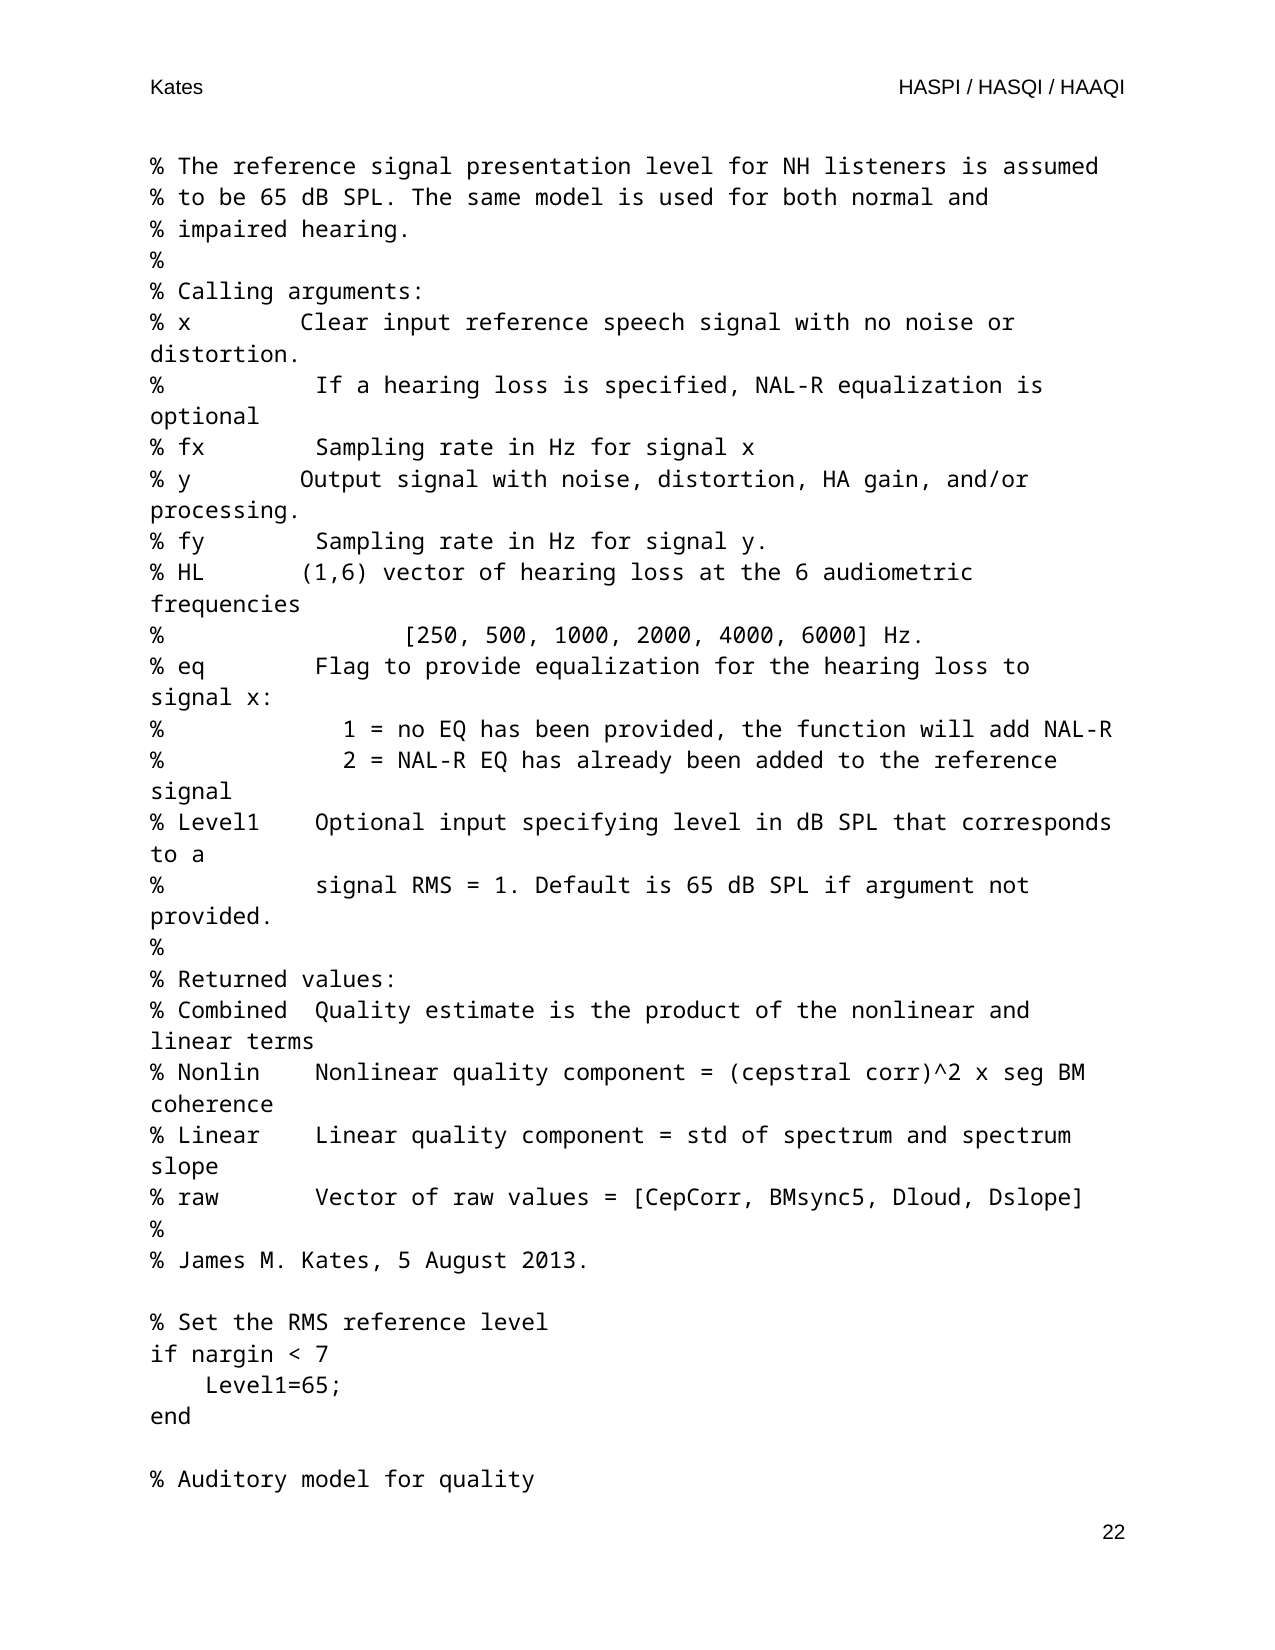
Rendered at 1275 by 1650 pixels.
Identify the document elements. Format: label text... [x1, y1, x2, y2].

text % Returned values: [150, 962, 1125, 994]
text % fx Sampling rate in Hz for signal x [150, 431, 1125, 462]
text % The reference signal presentation level for NH listeners is assumed [150, 150, 1125, 181]
text % x Clear input reference speech signal with no noise or distortion. [150, 306, 1125, 369]
text % Linear Linear quality component = std of spectrum and spectrum slope [150, 1119, 1125, 1181]
text % [250, 500, 1000, 2000, 4000, 6000] Hz. [150, 619, 1125, 650]
text Level1=65; [150, 1369, 1125, 1400]
text % Set the RMS reference level [150, 1306, 1125, 1337]
text % eq Flag to provide equalization for the hearing loss to signal x: [150, 650, 1125, 712]
text if nargin < 7 [150, 1337, 1125, 1369]
text % Nonlin Nonlinear quality component = (cepstral corr)^2 x seg BM coherence [150, 1056, 1125, 1119]
text % signal RMS = 1. Default is 65 dB SPL if argument not provided. [150, 869, 1125, 931]
text % impaired hearing. [150, 212, 1125, 244]
text % Combined Quality estimate is the product of the nonlinear and linear terms [150, 994, 1125, 1056]
text % HL (1,6) vector of hearing loss at the 6 audiometric frequencies [150, 556, 1125, 619]
text % fy Sampling rate in Hz for signal y. [150, 525, 1125, 556]
text end [150, 1400, 1125, 1431]
text % Auditory model for quality [150, 1462, 1125, 1494]
text % [150, 1212, 1125, 1244]
text % to be 65 dB SPL. The same model is used for both normal and [150, 181, 1125, 212]
text % If a hearing loss is specified, NAL-R equalization is optional [150, 369, 1125, 431]
text % 2 = NAL-R EQ has already been added to the reference signal [150, 744, 1125, 806]
text % James M. Kates, 5 August 2013. [150, 1244, 1125, 1275]
text % 1 = no EQ has been provided, the function will add NAL-R [150, 712, 1125, 744]
text % Calling arguments: [150, 275, 1125, 306]
text % [150, 931, 1125, 962]
text % [150, 244, 1125, 275]
text % y Output signal with noise, distortion, HA gain, and/or processing. [150, 462, 1125, 525]
text % raw Vector of raw values = [CepCorr, BMsync5, Dloud, Dslope] [150, 1181, 1125, 1212]
text % Level1 Optional input specifying level in dB SPL that corresponds to a [150, 806, 1125, 869]
